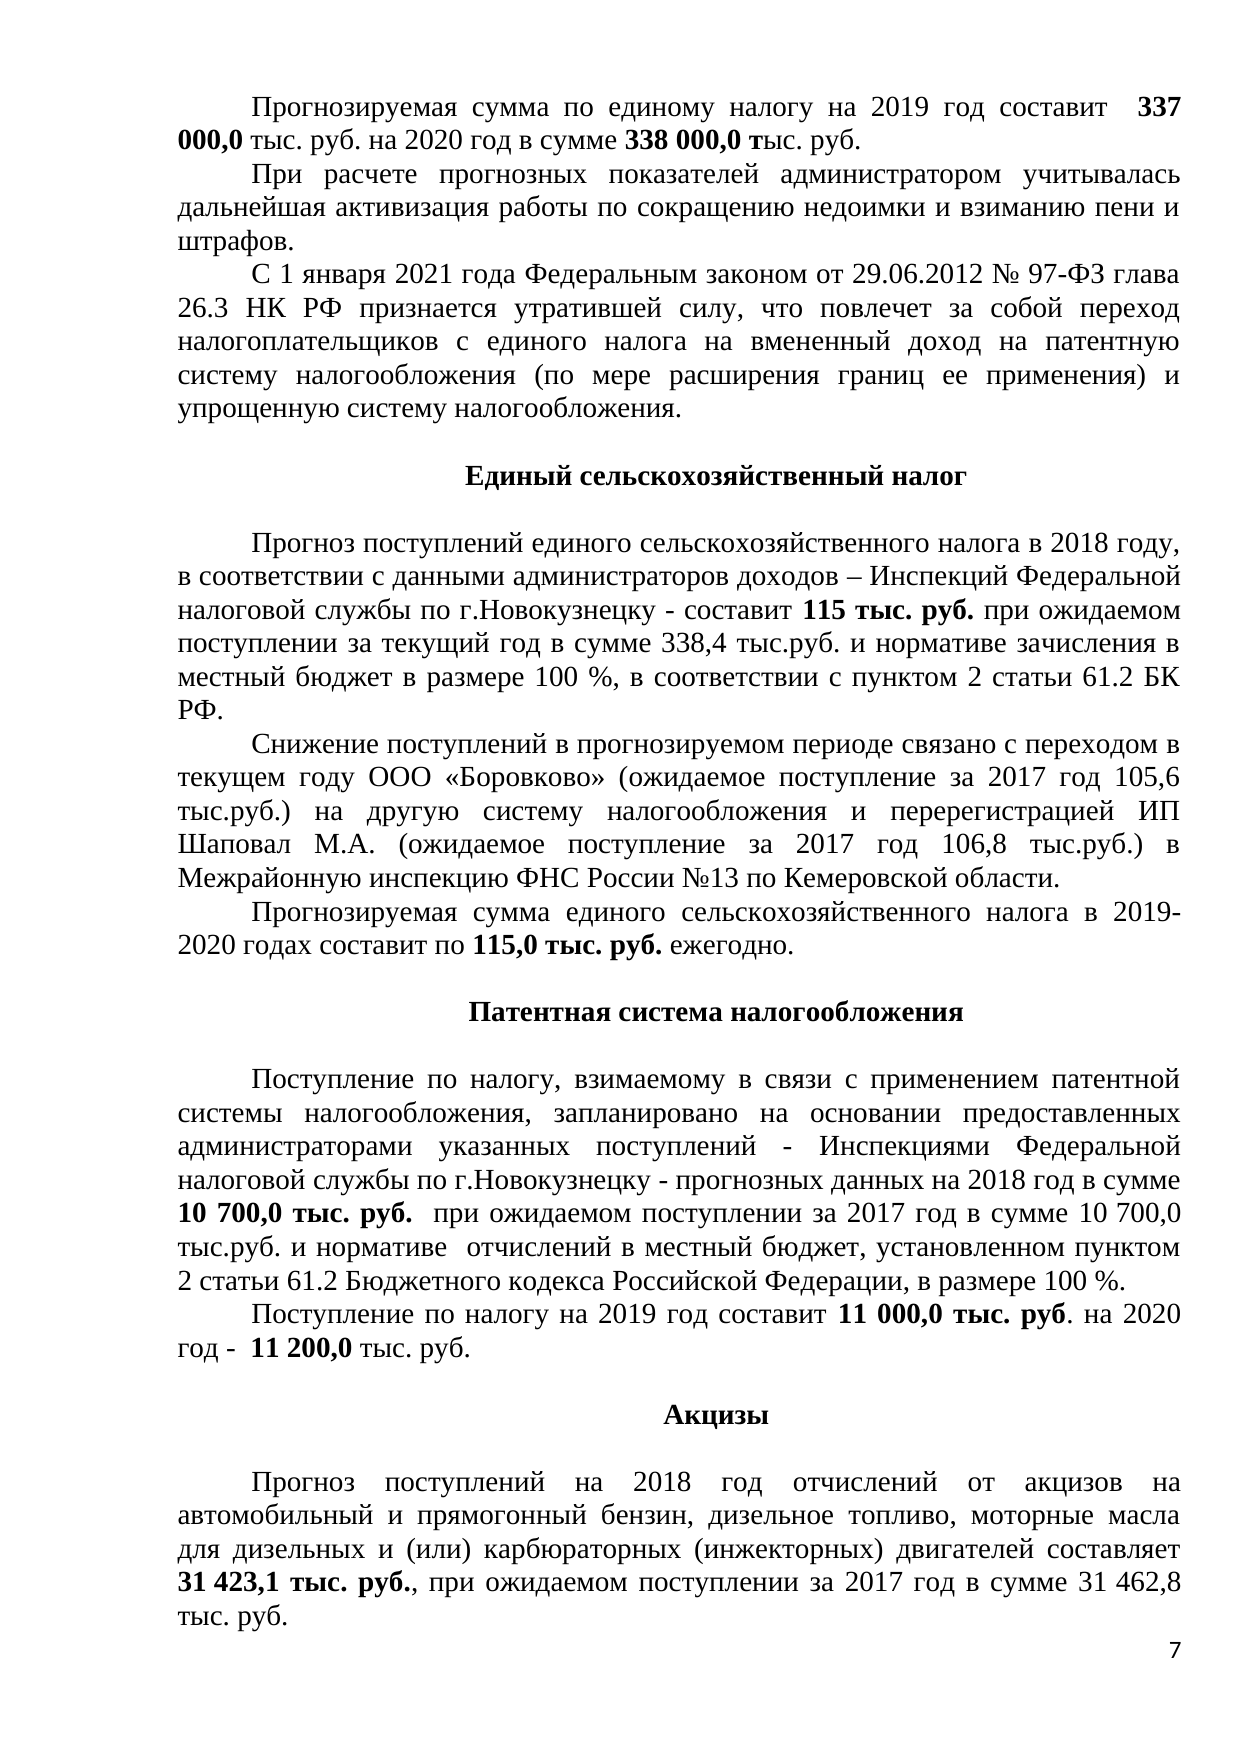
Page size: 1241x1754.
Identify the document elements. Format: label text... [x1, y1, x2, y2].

text С 1 января 2021 года Федеральным законом от 29.06.2012 № 97-ФЗ глава 26.3 НК РФ признается утратившей силу, что повлечет за собой переход налогоплательщиков с единого налога на вмененный доход на патентную систему налогообложения (по мере расширения границ ее применения) и упрощенную систему налогообложения. [177, 256, 1181, 424]
text Поступление по налогу на 2019 год составит 11 000,0 тыс. руб. на 2020 год - 11 200,0 тыс. руб. [177, 1296, 1181, 1363]
text Прогнозируемая сумма по единому налогу на 2019 год составит 337 000,0 тыс. руб. на 2020 год в сумме 338 000,0 тыс. руб. [177, 89, 1181, 156]
text Прогноз поступлений на 2018 год отчислений от акцизов на автомобильный и прямогонный бензин, дизельное топливо, моторные масла для дизельных и (или) карбюраторных (инжекторных) двигателей составляет 31 423,1 тыс. руб., при ожидаемом поступлении за 2017 год в сумме 31 462,8 тыс. руб. [177, 1464, 1181, 1632]
text При расчете прогнозных показателей администратором учитывалась дальнейшая активизация работы по сокращению недоимки и взиманию пени и штрафов. [177, 156, 1181, 256]
text Снижение поступлений в прогнозируемом периоде связано с переходом в текущем году ООО «Боровково» (ожидаемое поступление за 2017 год 105,6 тыс.руб.) на другую систему налогообложения и перерегистрацией ИП Шаповал М.А. (ожидаемое поступление за 2017 год 106,8 тыс.руб.) в Межрайонную инспекцию ФНС России №13 по Кемеровской области. [177, 726, 1181, 894]
text Акцизы [177, 1397, 1181, 1430]
title Единый сельскохозяйственный налог [177, 458, 1181, 491]
text Поступление по налогу, взимаемому в связи с применением патентной системы налогообложения, запланировано на основании предоставленных администраторами указанных поступлений - Инспекциями Федеральной налоговой службы по г.Новокузнецку - прогнозных данных на 2018 год в сумме 10 700,0 тыс. руб. при ожидаемом поступлении за 2017 год в сумме 10 700,0 тыс.руб. и нормативе отчислений в местный бюджет, установленном пунктом 2 статьи 61.2 Бюджетного кодекса Российской Федерации, в размере 100 %. [177, 1061, 1181, 1296]
text Прогнозируемая сумма единого сельскохозяйственного налога в 2019-2020 годах составит по 115,0 тыс. руб. ежегодно. [177, 894, 1181, 961]
text Прогноз поступлений единого сельскохозяйственного налога в 2018 году, в соответствии с данными администраторов доходов – Инспекций Федеральной налоговой службы по г.Новокузнецку - составит 115 тыс. руб. при ожидаемом поступлении за текущий год в сумме 338,4 тыс.руб. и нормативе зачисления в местный бюджет в размере 100 %, в соответствии с пунктом 2 статьи 61.2 БК РФ. [177, 525, 1181, 726]
text Патентная система налогообложения [177, 994, 1181, 1028]
